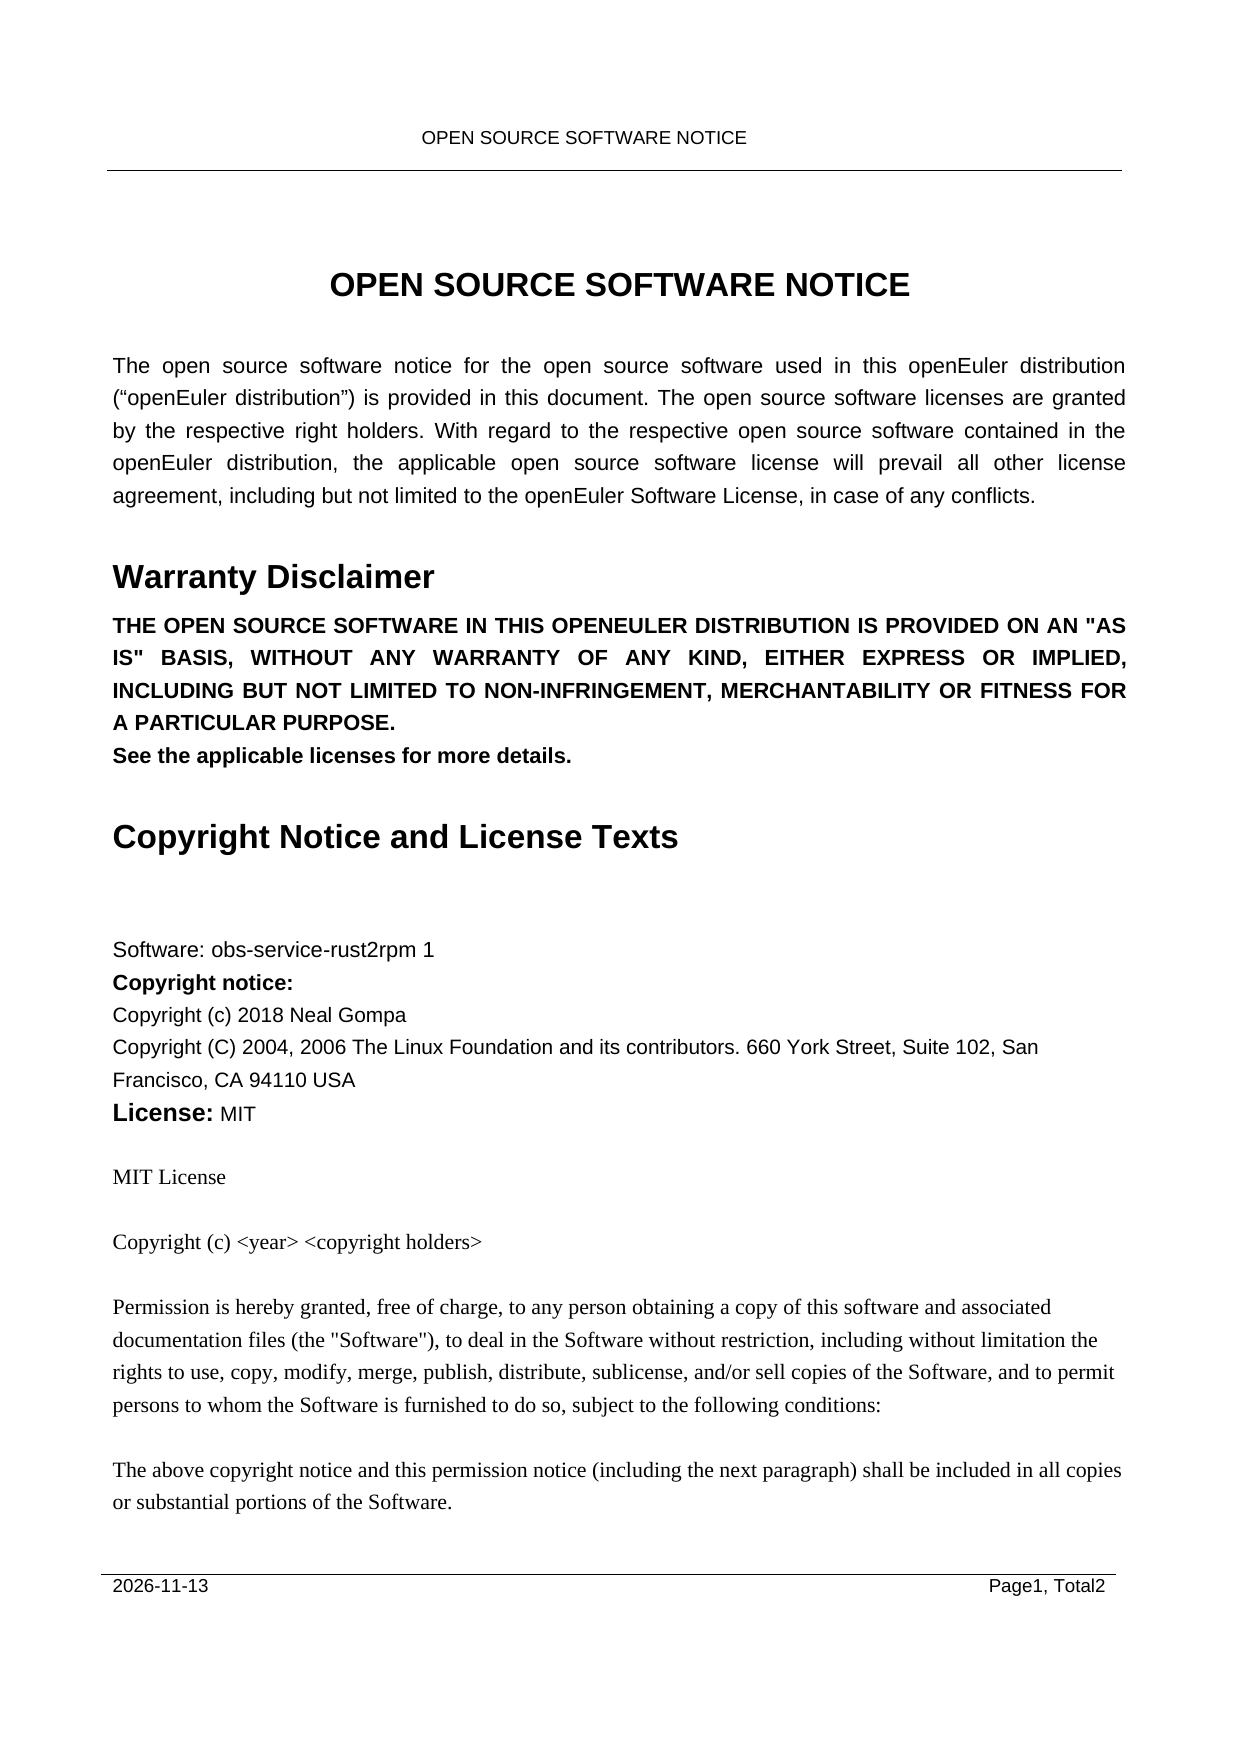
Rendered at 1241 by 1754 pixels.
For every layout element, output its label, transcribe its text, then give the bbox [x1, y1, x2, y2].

text Copyright notice: [112, 966, 1128, 998]
text Copyright Notice and License Texts [112, 804, 1128, 869]
text Copyright (c) 2018 Neal Gompa [112, 998, 1128, 1031]
text Warranty Disclaimer [112, 544, 1128, 609]
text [112, 1096, 1128, 1518]
text Software: obs-service-rust2rpm 1 [112, 933, 1128, 966]
text The open source software notice for the open source software used in this openEuler distribution (“openEuler distribution”) is provided in this document. The open source software licenses are granted by the respective right holders. With regard to the respective open source software contained in the openEuler distribution, the applicable open source software license will prevail all other license agreement, including but not limited to the openEuler Software License, in case of any conflicts. [112, 349, 1128, 511]
text Copyright (C) 2004, 2006 The Linux Foundation and its contributors. 660 York Street, Suite 102, San Francisco, CA 94110 USA [112, 1031, 1128, 1096]
text OPEN SOURCE SOFTWARE NOTICE [112, 251, 1128, 316]
text THE OPEN SOURCE SOFTWARE IN THIS OPENEULER DISTRIBUTION IS PROVIDED ON AN "AS IS" BASIS, WITHOUT ANY WARRANTY OF ANY KIND, EITHER EXPRESS OR IMPLIED, INCLUDING BUT NOT LIMITED TO NON-INFRINGEMENT, MERCHANTABILITY OR FITNESS FOR A PARTICULAR PURPOSE. See the applicable licenses for more details. [112, 609, 1128, 771]
